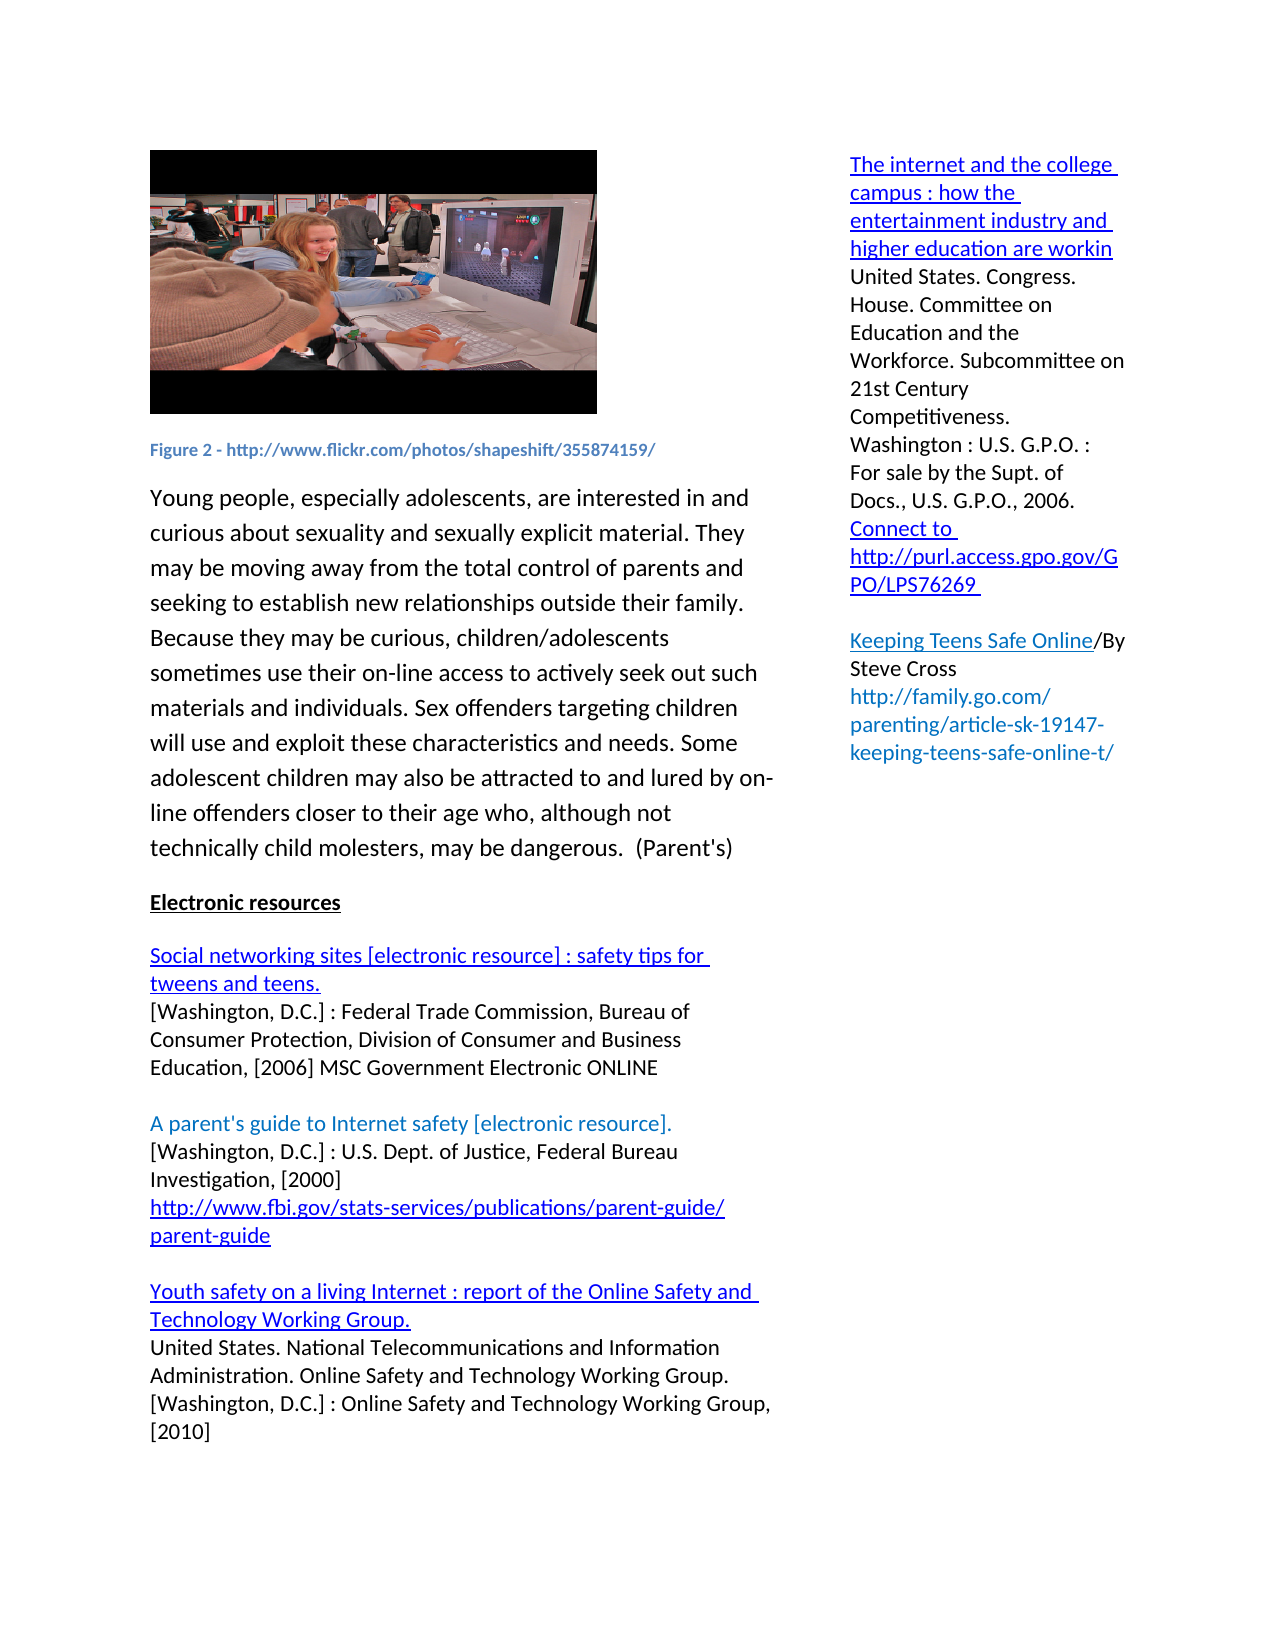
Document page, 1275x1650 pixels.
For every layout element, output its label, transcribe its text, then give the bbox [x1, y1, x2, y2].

text The internet and the college campus : how the entertainment industry and higher education are workin United States. Congress. House. Committee on Education and the Workforce. Subcommittee on 21st Century Competitiveness. Washington : U.S. G.P.O. : For sale by the Supt. of Docs., U.S. G.P.O., 2006. Connect to http://purl.access.gpo.gov/GPO/LPS76269 [850, 150, 1125, 598]
text Keeping Teens Safe Online/By Steve Cross [850, 626, 1125, 682]
text A parent's guide to Internet safety [electronic resource]. [Washington, D.C.] : U.S. Dept. of Justice, Federal Bureau Investigation, [2000] [150, 1109, 775, 1193]
text http://www.fbi.gov/stats-services/publications/parent-guide/parent-guide [150, 1193, 775, 1249]
text Youth safety on a living Internet : report of the Online Safety and Technology Working Group. United States. National Telecommunications and Information Administration. Online Safety and Technology Working Group. [Washington, D.C.] : Online Safety and Technology Working Group, [2010] [150, 1277, 775, 1445]
text Young people, especially adolescents, are interested in and curious about sexuality and sexually explicit material. They may be moving away from the total control of parents and seeking to establish new relationships outside their family. Because they may be curious, children/adolescents sometimes use their on-line access to actively seek out such materials and individuals. Sex offenders targeting children will use and exploit these characteristics and needs. Some adolescent children may also be attracted to and lured by on-line offenders closer to their age who, although not technically child molesters, may be dangerous. (Parent's) [150, 482, 775, 863]
picture [150, 150, 597, 414]
text Social networking sites [electronic resource] : safety tips for tweens and teens. [Washington, D.C.] : Federal Trade Commission, Bureau of Consumer Protection, Division of Consumer and Business Education, [2006] MSC Government Electronic ONLINE [150, 941, 775, 1081]
text http://family.go.com/parenting/article-sk-19147-keeping-teens-safe-online-t/ [850, 682, 1125, 766]
text Electronic resources [150, 888, 775, 916]
